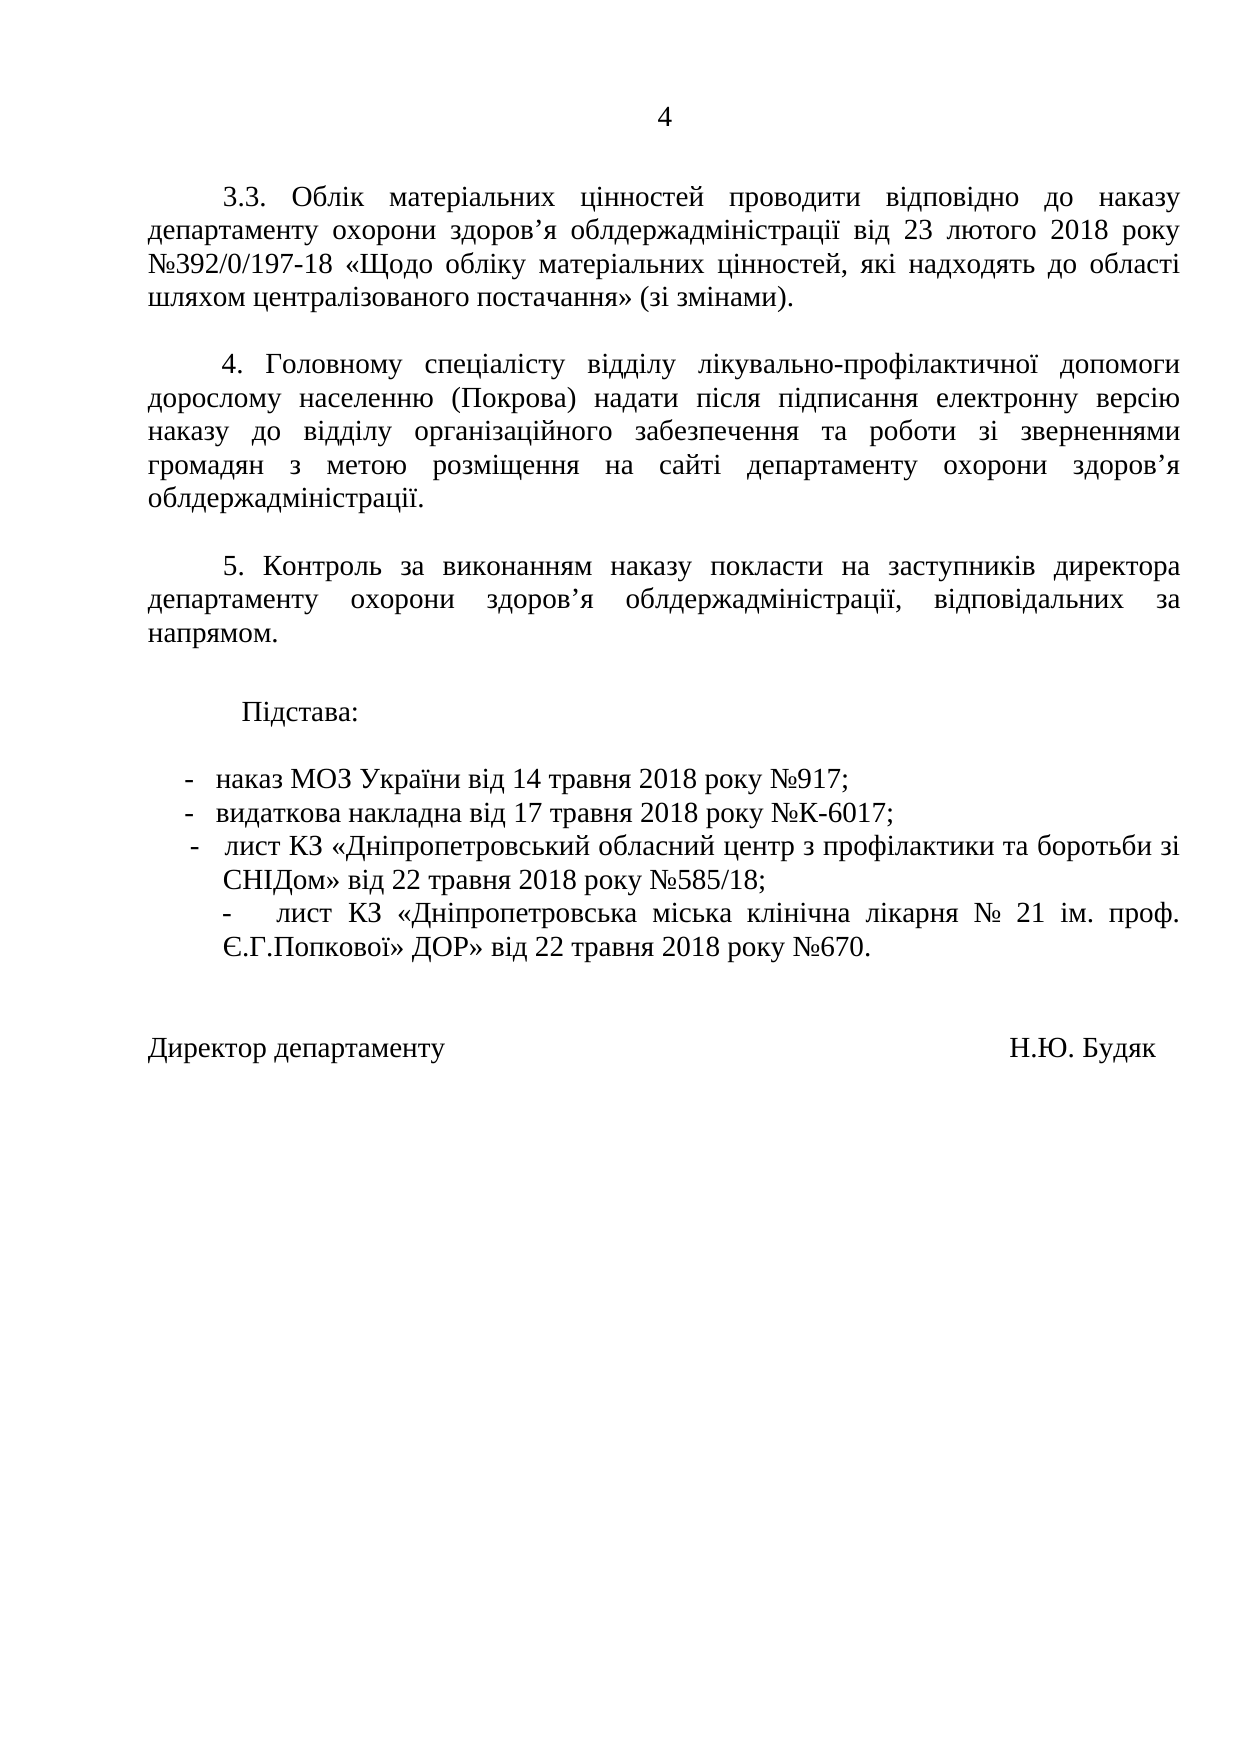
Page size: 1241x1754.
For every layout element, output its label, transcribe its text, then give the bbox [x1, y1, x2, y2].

text 4 [148, 99, 1181, 133]
text 4. Головному спеціалісту відділу лікувально-профілактичної допомоги дорослому населенню (Покрова) надати після підписання електронну версію наказу до відділу організаційного забезпечення та роботи зі зверненнями громадян з метою розміщення на сайті департаменту охорони здоров’я облдержадміністрації. [148, 346, 1181, 514]
text - лист КЗ «Дніпропетровська міська клінічна лікарня № 21 ім. проф. Є.Г.Попкової» ДОР» від 22 травня 2018 року №670. [148, 896, 1181, 963]
text 5. Контроль за виконанням наказу покласти на заступників директора департаменту охорони здоров’я облдержадміністрації, відповідальних за напрямом. [148, 548, 1181, 648]
text Підстава: [241, 694, 1181, 728]
text - наказ МОЗ України від 14 травня 2018 року №917; [148, 761, 1181, 795]
text - видаткова накладна від 17 травня 2018 року №К-6017; [148, 795, 1181, 828]
text Директор департаменту Н.Ю. Будяк [148, 1030, 1181, 1063]
text 3.3. Облік матеріальних цінностей проводити відповідно до наказу департаменту охорони здоров’я облдержадміністрації від 23 лютого 2018 року №392/0/197-18 «Щодо обліку матеріальних цінностей, які надходять до області шляхом централізованого постачання» (зі змінами). [148, 179, 1181, 313]
text - лист КЗ «Дніпропетровський обласний центр з профілактики та боротьби зі СНІДом» від 22 травня 2018 року №585/18; [148, 828, 1181, 896]
